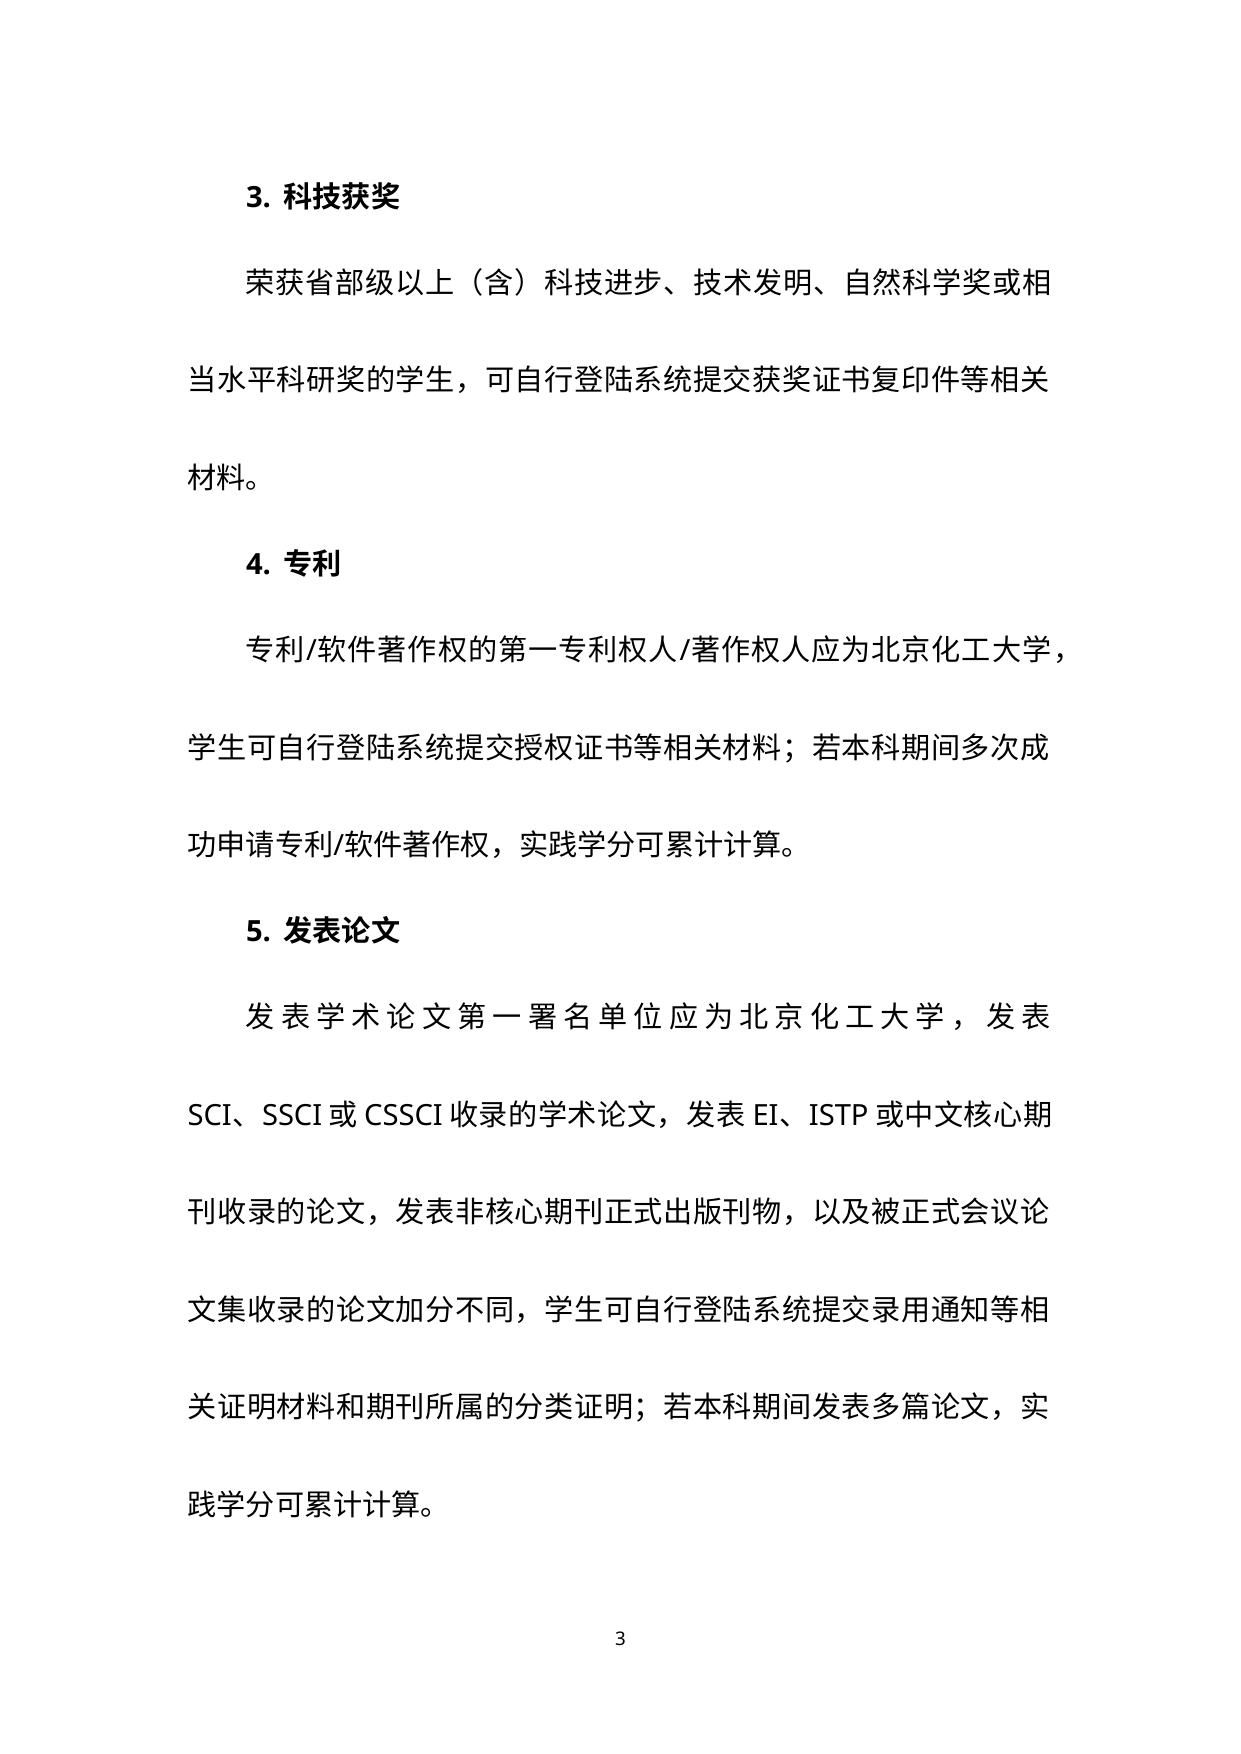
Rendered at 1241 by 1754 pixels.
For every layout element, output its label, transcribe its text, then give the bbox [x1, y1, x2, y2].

text 荣获省部级以上（含）科技进步、技术发明、自然科学奖或相当水平科研奖的学生，可自行登陆系统提交获奖证书复印件等相关材料。 [187, 248, 1053, 508]
list 发表论文 [246, 897, 1053, 962]
list 科技获奖 [246, 162, 1053, 227]
text 发表学术论文第一署名单位应为北京化工大学，发表SCI、SSCI或CSSCI收录的学术论文，发表EI、ISTP或中文核心期刊收录的论文，发表非核心期刊正式出版刊物，以及被正式会议论文集收录的论文加分不同，学生可自行登陆系统提交录用通知等相关证明材料和期刊所属的分类证明；若本科期间发表多篇论文，实践学分可累计计算。 [187, 983, 1053, 1535]
list 专利 [246, 529, 1053, 594]
text 专利/软件著作权的第一专利权人/著作权人应为北京化工大学，学生可自行登陆系统提交授权证书等相关材料；若本科期间多次成功申请专利/软件著作权，实践学分可累计计算。 [187, 615, 1053, 875]
